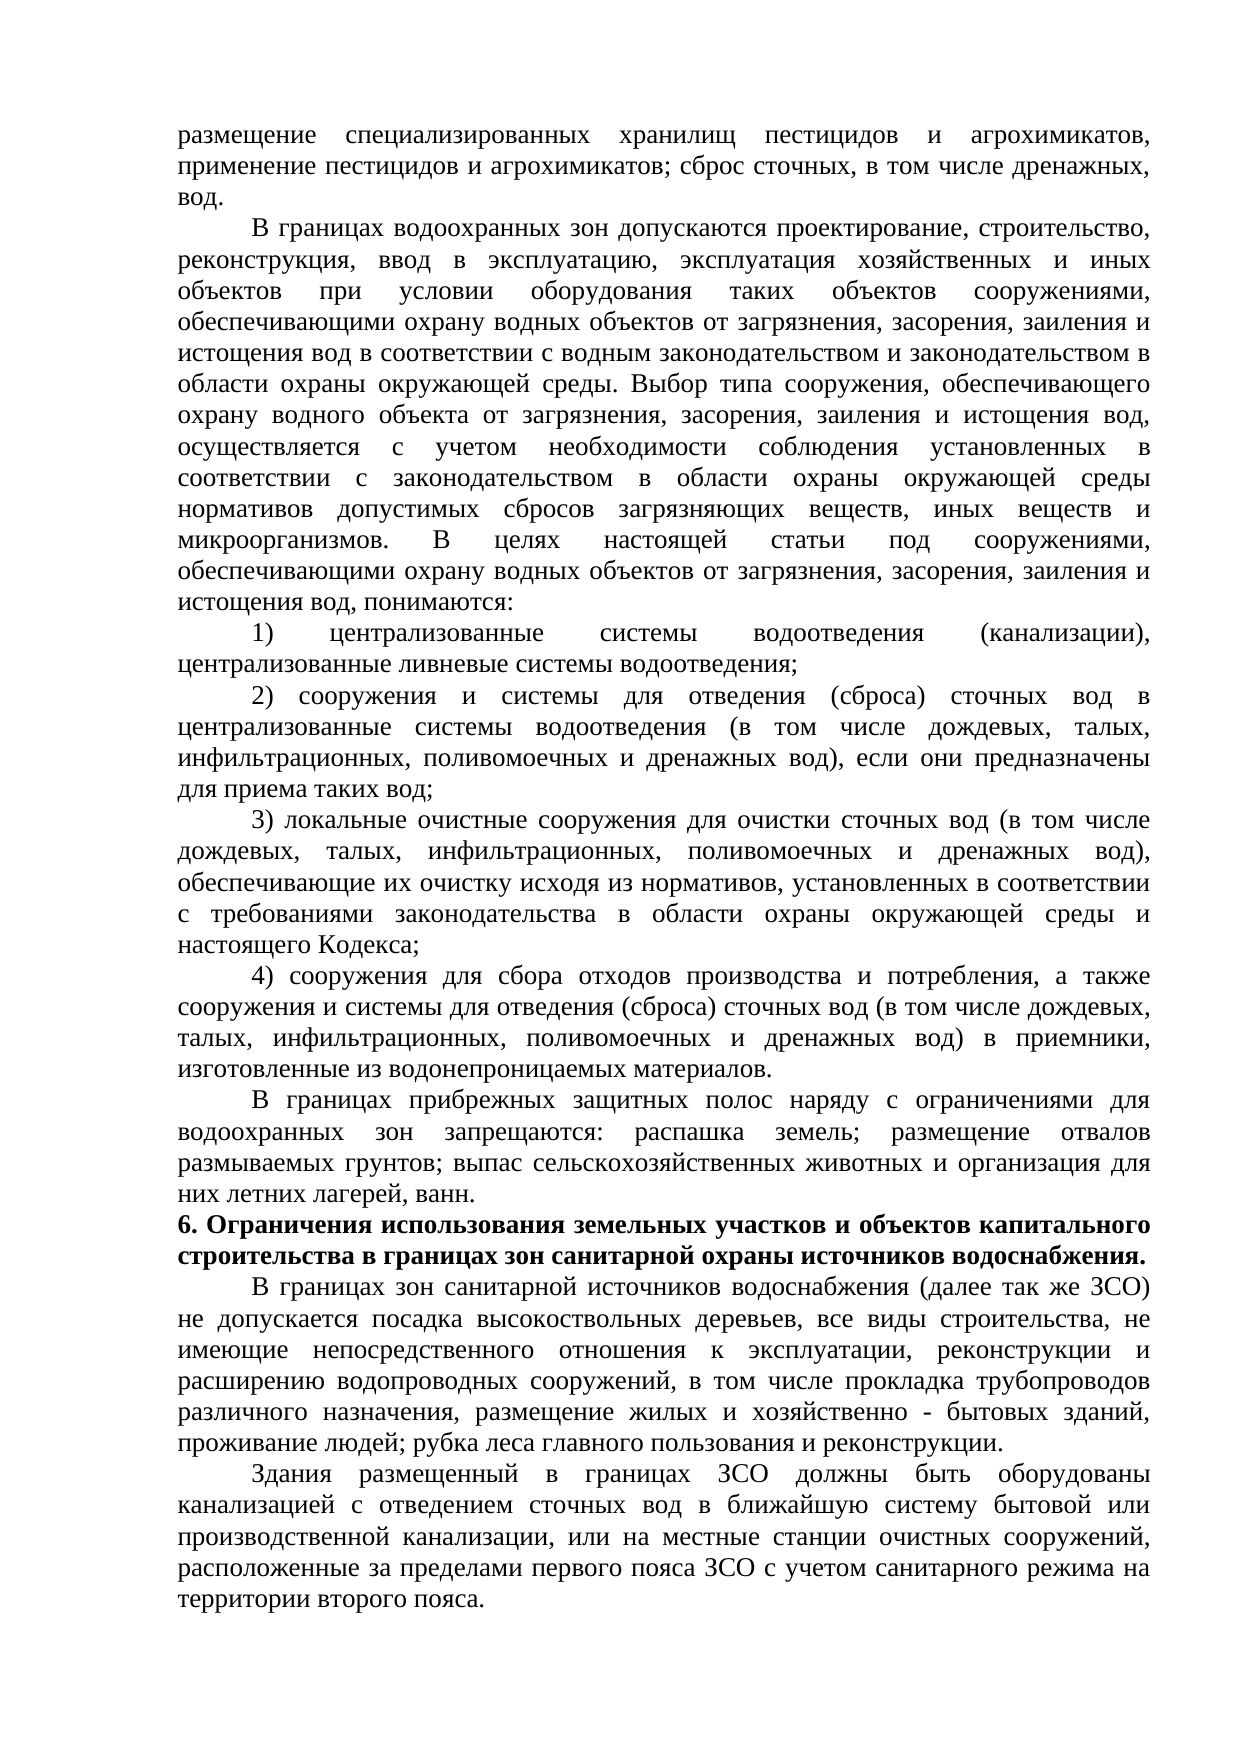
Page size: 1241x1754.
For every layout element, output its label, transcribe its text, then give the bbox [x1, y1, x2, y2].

text 4) сооружения для сбора отходов производства и потребления, а также сооружения и системы для отведения (сброса) сточных вод (в том числе дождевых, талых, инфильтрационных, поливомоечных и дренажных вод) в приемники, изготовленные из водонепроницаемых материалов. [177, 959, 1152, 1084]
text 2) сооружения и системы для отведения (сброса) сточных вод в централизованные системы водоотведения (в том числе дождевых, талых, инфильтрационных, поливомоечных и дренажных вод), если они предназначены для приема таких вод; [177, 679, 1152, 803]
text 3) локальные очистные сооружения для очистки сточных вод (в том числе дождевых, талых, инфильтрационных, поливомоечных и дренажных вод), обеспечивающие их очистку исходя из нормативов, установленных в соответствии с требованиями законодательства в области охраны окружающей среды и настоящего Кодекса; [177, 803, 1152, 959]
text Здания размещенный в границах ЗСО должны быть оборудованы канализацией с отведением сточных вод в ближайшую систему бытовой или производственной канализации, или на местные станции очистных сооружений, расположенные за пределами первого пояса ЗСО с учетом санитарного режима на территории второго пояса. [177, 1457, 1152, 1613]
text В границах прибрежных защитных полос наряду с ограничениями для водоохранных зон запрещаются: распашка земель; размещение отвалов размываемых грунтов; выпас сельскохозяйственных животных и организация для них летних лагерей, ванн. [177, 1084, 1152, 1208]
text В границах зон санитарной источников водоснабжения (далее так же ЗСО) не допускается посадка высокоствольных деревьев, все виды строительства, не имеющие непосредственного отношения к эксплуатации, реконструкции и расширению водопроводных сооружений, в том числе прокладка трубопроводов различного назначения, размещение жилых и хозяйственно - бытовых зданий, проживание людей; рубка леса главного пользования и реконструкции. [177, 1271, 1152, 1457]
text В границах водоохранных зон допускаются проектирование, строительство, реконструкция, ввод в эксплуатацию, эксплуатация хозяйственных и иных объектов при условии оборудования таких объектов сооружениями, обеспечивающими охрану водных объектов от загрязнения, засорения, заиления и истощения вод в соответствии с водным законодательством и законодательством в области охраны окружающей среды. Выбор типа сооружения, обеспечивающего охрану водного объекта от загрязнения, засорения, заиления и истощения вод, осуществляется с учетом необходимости соблюдения установленных в соответствии с законодательством в области охраны окружающей среды нормативов допустимых сбросов загрязняющих веществ, иных веществ и микроорганизмов. В целях настоящей статьи под сооружениями, обеспечивающими охрану водных объектов от загрязнения, засорения, заиления и истощения вод, понимаются: [177, 212, 1152, 616]
text 1) централизованные системы водоотведения (канализации), централизованные ливневые системы водоотведения; [177, 616, 1152, 679]
text 6. Ограничения использования земельных участков и объектов капитального строительства в границах зон санитарной охраны источников водоснабжения. [177, 1208, 1152, 1271]
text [177, 118, 1152, 212]
